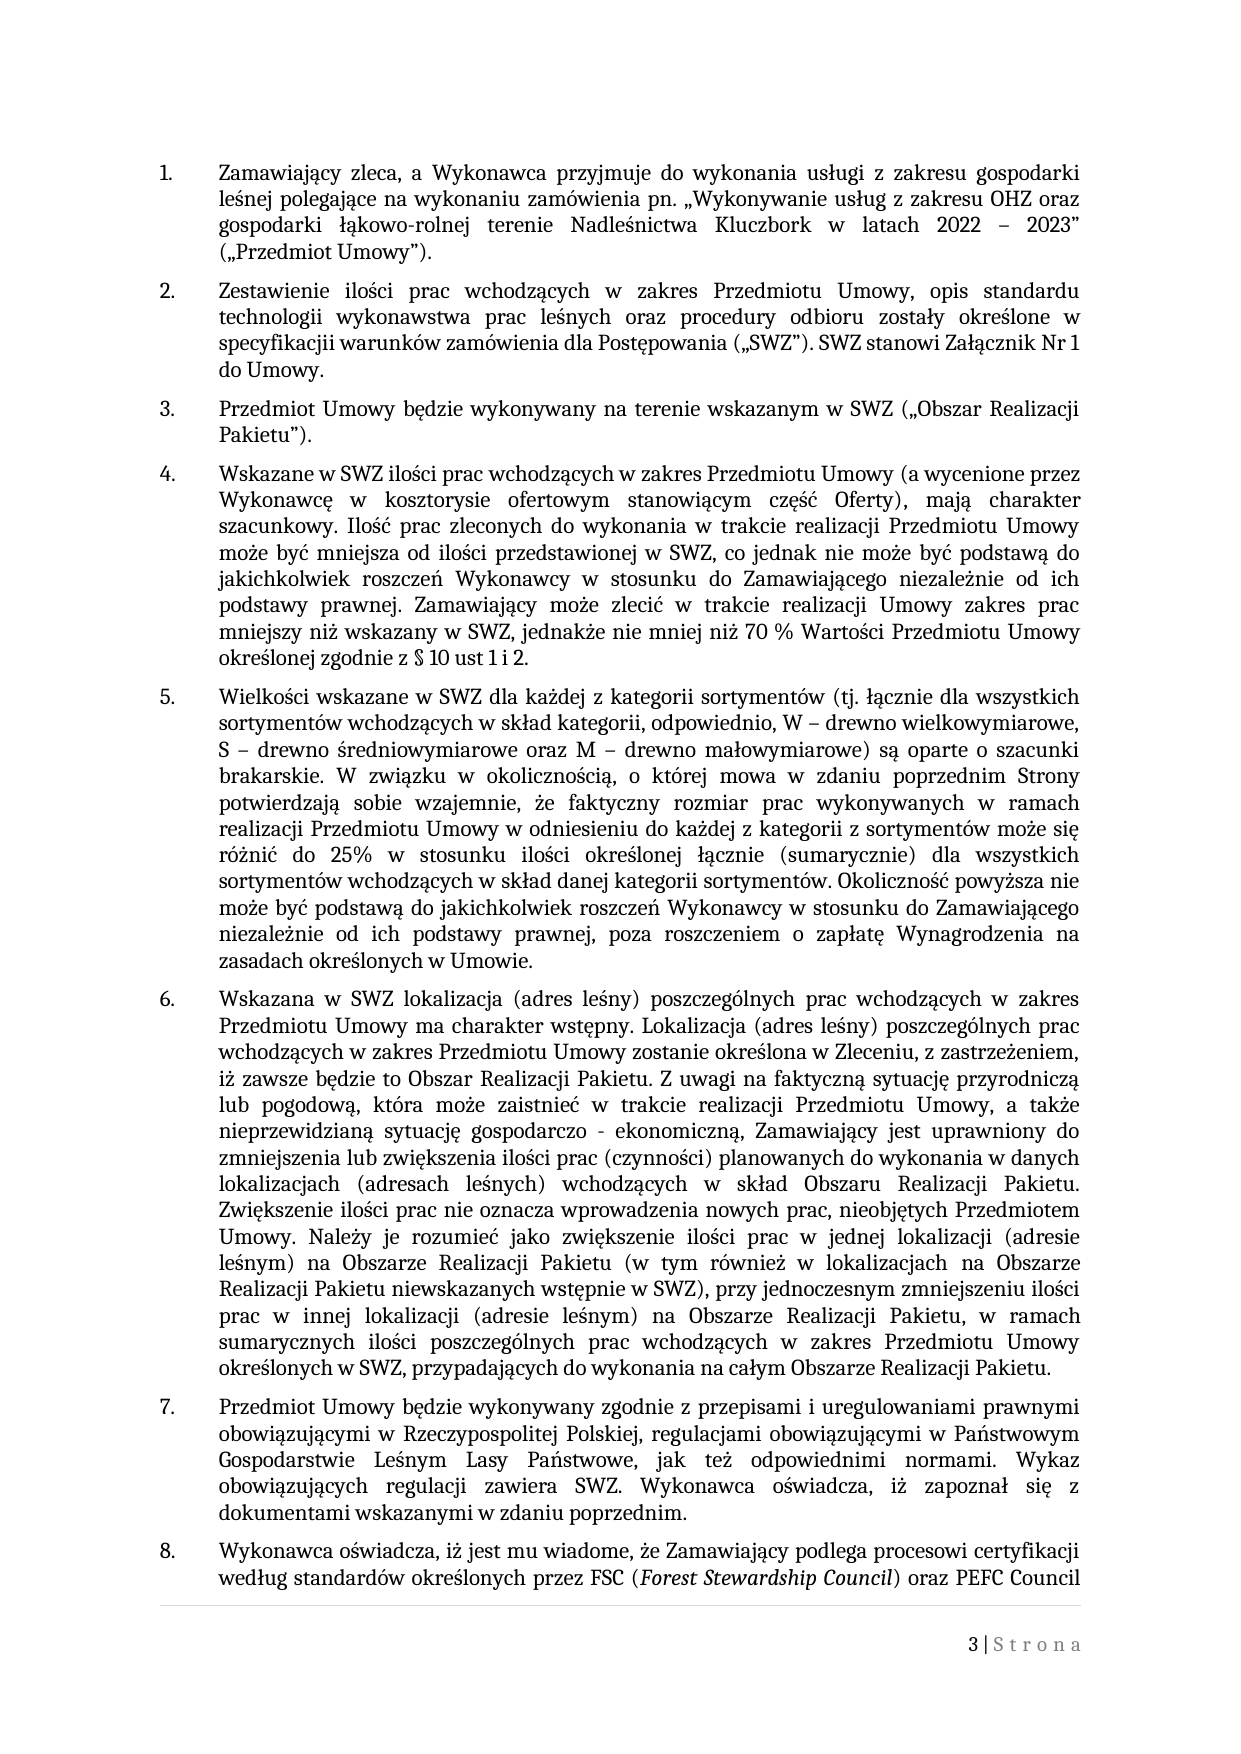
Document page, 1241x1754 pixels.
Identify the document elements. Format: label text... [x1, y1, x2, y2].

list Przedmiot Umowy będzie wykonywany zgodnie z przepisami i uregulowaniami prawnymi obowiązującymi w Rzeczypospolitej Polskiej, regulacjami obowiązującymi w Państwowym Gospodarstwie Leśnym Lasy Państwowe, jak też odpowiednimi normami. Wykaz obowiązujących regulacji zawiera SWZ. Wykonawca oświadcza, iż zapoznał się z dokumentami wskazanymi w zdaniu poprzednim. [159, 1394, 1081, 1526]
list Wskazana w SWZ lokalizacja (adres leśny) poszczególnych prac wchodzących w zakres Przedmiotu Umowy ma charakter wstępny. Lokalizacja (adres leśny) poszczególnych prac wchodzących w zakres Przedmiotu Umowy zostanie określona w Zleceniu, z zastrzeżeniem, iż zawsze będzie to Obszar Realizacji Pakietu. Z uwagi na faktyczną sytuację przyrodniczą lub pogodową, która może zaistnieć w trakcie realizacji Przedmiotu Umowy, a także nieprzewidzianą sytuację gospodarczo - ekonomiczną, Zamawiający jest uprawniony do zmniejszenia lub zwiększenia ilości prac (czynności) planowanych do wykonania w danych lokalizacjach (adresach leśnych) wchodzących w skład Obszaru Realizacji Pakietu. Zwiększenie ilości prac nie oznacza wprowadzenia nowych prac, nieobjętych Przedmiotem Umowy. Należy je rozumieć jako zwiększenie ilości prac w jednej lokalizacji (adresie leśnym) na Obszarze Realizacji Pakietu (w tym również w lokalizacjach na Obszarze Realizacji Pakietu niewskazanych wstępnie w SWZ), przy jednoczesnym zmniejszeniu ilości prac w innej lokalizacji (adresie leśnym) na Obszarze Realizacji Pakietu, w ramach sumarycznych ilości poszczególnych prac wchodzących w zakres Przedmiotu Umowy określonych w SWZ, przypadających do wykonania na całym Obszarze Realizacji Pakietu. [159, 986, 1081, 1382]
list Wskazane w SWZ ilości prac wchodzących w zakres Przedmiotu Umowy (a wycenione przez Wykonawcę w kosztorysie ofertowym stanowiącym część Oferty), mają charakter szacunkowy. Ilość prac zleconych do wykonania w trakcie realizacji Przedmiotu Umowy może być mniejsza od ilości przedstawionej w SWZ, co jednak nie może być podstawą do jakichkolwiek roszczeń Wykonawcy w stosunku do Zamawiającego niezależnie od ich podstawy prawnej. Zamawiający może zlecić w trakcie realizacji Umowy zakres prac mniejszy niż wskazany w SWZ, jednakże nie mniej niż 70 % Wartości Przedmiotu Umowy określonej zgodnie z § 10 ust 1 i 2. [159, 461, 1081, 671]
list Przedmiot Umowy będzie wykonywany na terenie wskazanym w SWZ („Obszar Realizacji Pakietu”). [159, 395, 1081, 448]
list Zestawienie ilości prac wchodzących w zakres Przedmiotu Umowy, opis standardu technologii wykonawstwa prac leśnych oraz procedury odbioru zostały określone w specyfikacjii warunków zamówienia dla Postępowania („SWZ”). SWZ stanowi Załącznik Nr 1 do Umowy. [159, 277, 1081, 383]
list Wielkości wskazane w SWZ dla każdej z kategorii sortymentów (tj. łącznie dla wszystkich sortymentów wchodzących w skład kategorii, odpowiednio, W – drewno wielkowymiarowe, S – drewno średniowymiarowe oraz M – drewno małowymiarowe) są oparte o szacunki brakarskie. W związku w okolicznością, o której mowa w zdaniu poprzednim Strony potwierdzają sobie wzajemnie, że faktyczny rozmiar prac wykonywanych w ramach realizacji Przedmiotu Umowy w odniesieniu do każdej z kategorii z sortymentów może się różnić do 25% w stosunku ilości określonej łącznie (sumarycznie) dla wszystkich sortymentów wchodzących w skład danej kategorii sortymentów. Okoliczność powyższa nie może być podstawą do jakichkolwiek roszczeń Wykonawcy w stosunku do Zamawiającego niezależnie od ich podstawy prawnej, poza roszczeniem o zapłatę Wynagrodzenia na zasadach określonych w Umowie. [159, 684, 1081, 974]
list Zamawiający zleca, a Wykonawca przyjmuje do wykonania usługi z zakresu gospodarki leśnej polegające na wykonaniu zamówienia pn. „Wykonywanie usług z zakresu OHZ oraz gospodarki łąkowo-rolnej terenie Nadleśnictwa Kluczbork w latach 2022 – 2023” („Przedmiot Umowy”). [159, 159, 1081, 265]
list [159, 1538, 1081, 1591]
